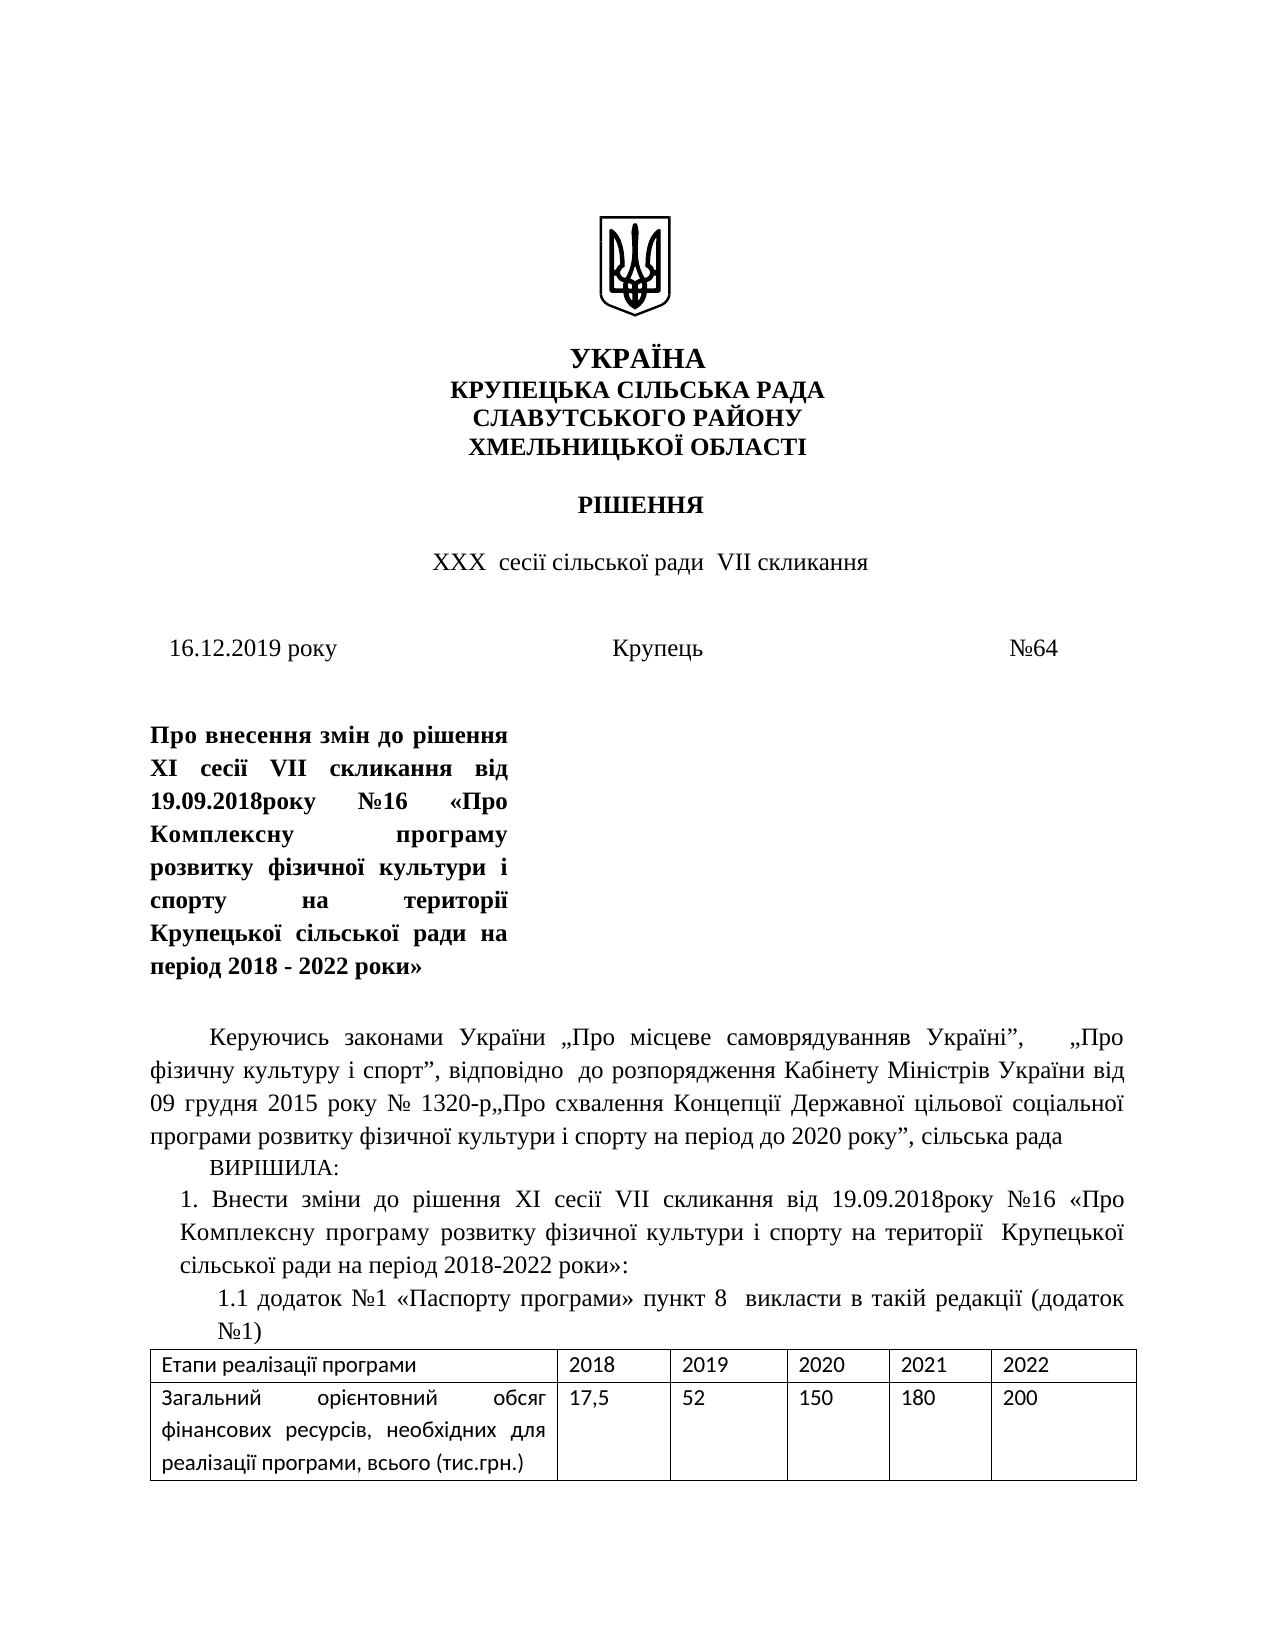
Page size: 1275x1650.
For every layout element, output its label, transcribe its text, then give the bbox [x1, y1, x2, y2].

table_header 2019 [671, 1350, 787, 1382]
text ВИРІШИЛА: [150, 1154, 1125, 1180]
table_cell 200 [992, 1383, 1136, 1479]
table_cell 17,5 [558, 1383, 670, 1479]
table_header 2020 [788, 1350, 889, 1382]
text РІШЕННЯ [150, 490, 1125, 518]
text ХМЕЛЬНИЦЬКОЇ ОБЛАСТІ [150, 432, 1125, 461]
text КРУПЕЦЬКА СІЛЬСЬКА РАДА [150, 375, 1125, 403]
text 16.12.2019 року Крупець №64 [150, 633, 1125, 662]
text Керуючись законами України „Про місцеве самоврядуванняв Україні”, „Про фізичну культуру і спорт”, відповідно до розпорядження Кабінету Міністрів України від 09 грудня 2015 року № 1320-р„Про схвалення Концепції Державної цільової соціальної програми розвитку фізичної культури і спорту на період до 2020 року”, сільська рада [150, 1117, 1125, 1150]
text 1.1 додаток №1 «Паспорту програми» пункт 8 викласти в такій редакції (додаток №1) [217, 1283, 1125, 1345]
table_header 2021 [890, 1350, 991, 1382]
text 1. Внести зміни до рішення XI сесії VII скликання від 19.09.2018року №16 «Про Комплексну програму розвитку фізичної культури і спорту на території Крупецької сільської ради на період 2018-2022 роки»: [179, 1184, 1125, 1279]
text СЛАВУТСЬКОГО РАЙОНУ [150, 403, 1125, 432]
table_header Етапи реалізації програми [151, 1350, 557, 1382]
table_header 2022 [992, 1350, 1136, 1382]
table_cell Загальний орієнтовний обсяг фінансових ресурсів, необхідних для реалізації програми, всього (тис.грн.) [151, 1383, 557, 1479]
table_cell 52 [671, 1383, 787, 1479]
text Керуючись законами України „Про місцеве самоврядуванняв Україні”, „Про фізичну культуру і спорт”, відповідно до розпорядження Кабінету Міністрів України від 09 грудня 2015 року № 1320-р„Про схвалення Концепції Державної цільової соціальної програми розвитку фізичної культури і спорту на період до 2020 року”, сільська рада [150, 1022, 1125, 1055]
table_header 2018 [558, 1350, 670, 1382]
text УКРАЇНА [150, 341, 1125, 375]
table_cell 150 [788, 1383, 889, 1479]
text ХХХ сесії сільської ради VІІ скликання [150, 547, 1125, 576]
table_header Про внесення змін до рішення XI сесії VII скликання від 19.09.2018року №16 «Про Комплексну програму розвитку фізичної культури і спорту на території Крупецької сільської ради на період 2018 - 2022 роки» [139, 720, 519, 983]
table_cell 180 [890, 1383, 991, 1479]
